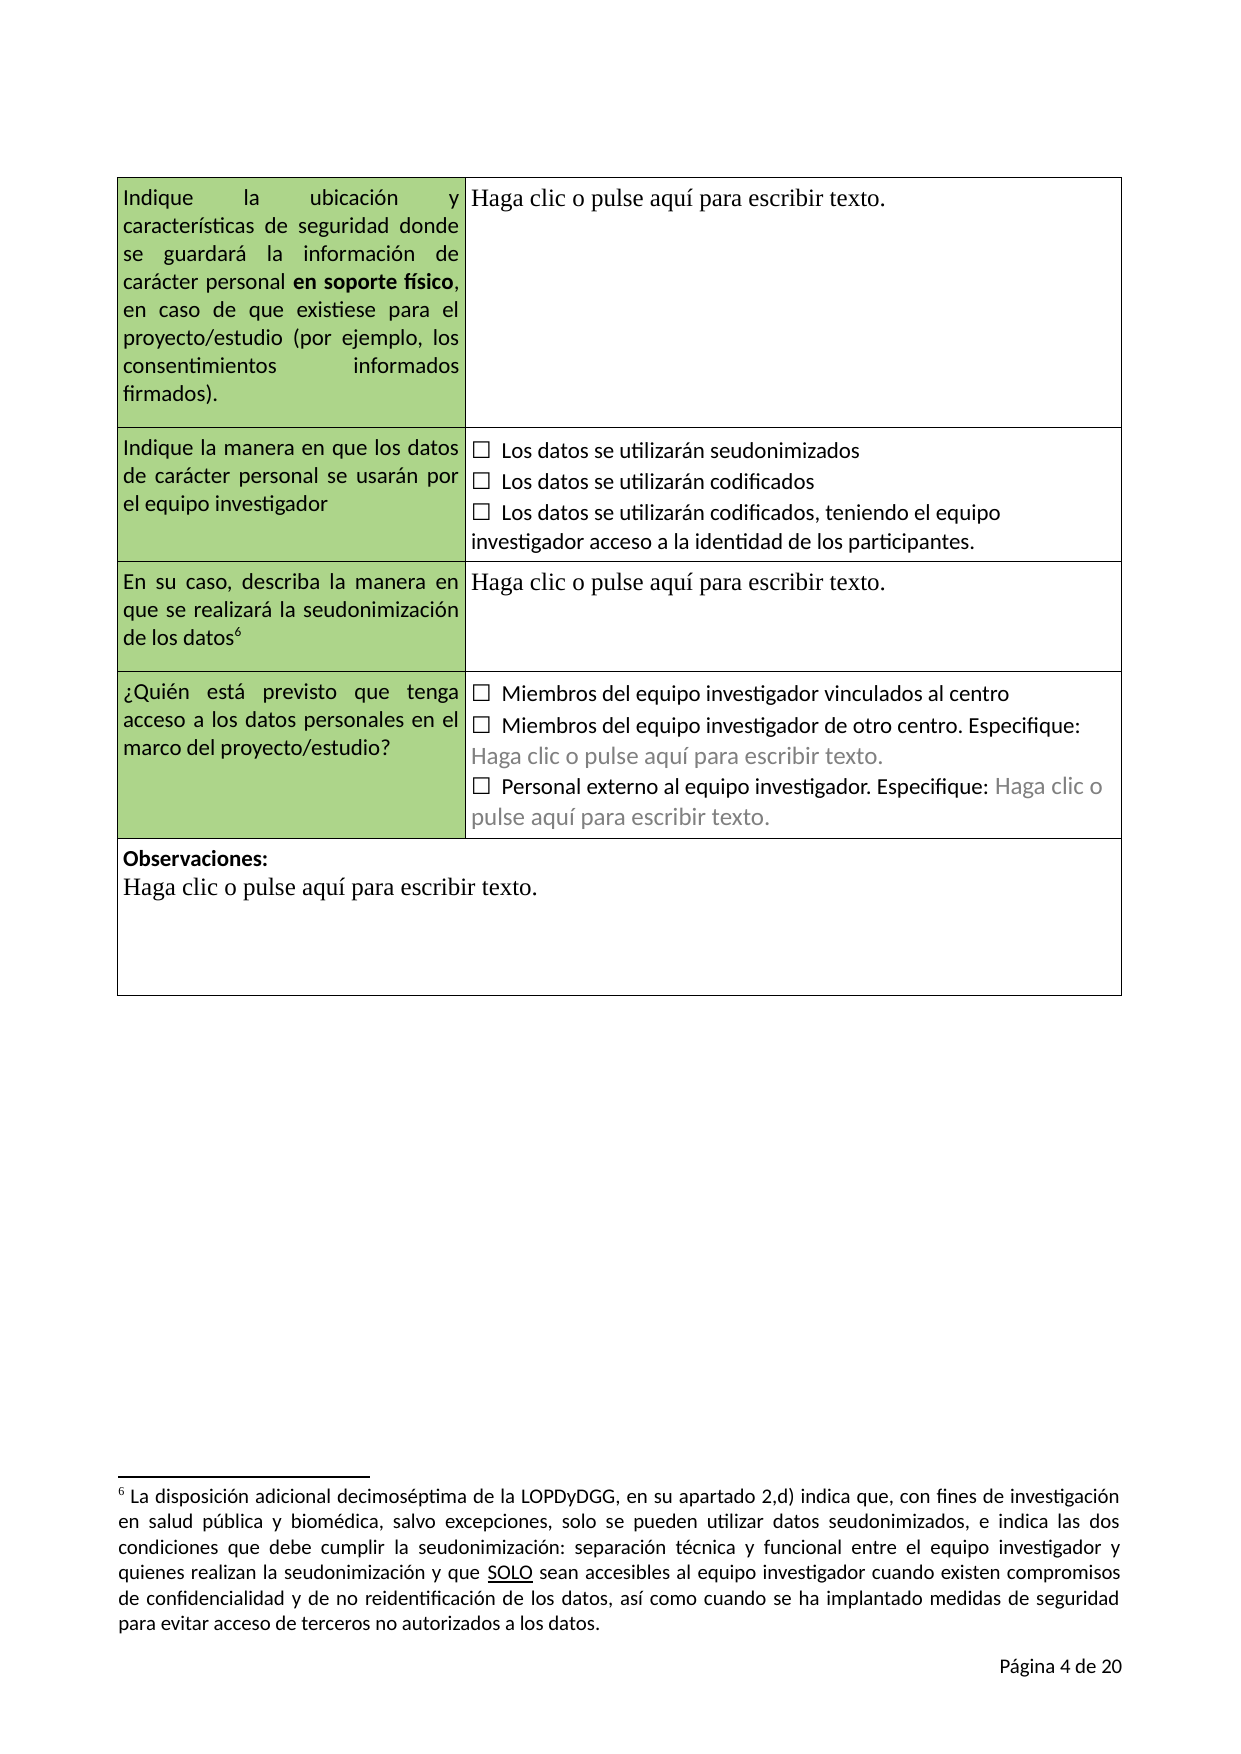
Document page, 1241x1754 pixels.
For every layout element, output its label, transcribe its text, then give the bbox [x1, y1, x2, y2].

table_cell Los datos se utilizarán seudonimizados Los datos se utilizarán codificados Los datos se utilizarán codificados, teniendo el equipo investigador acceso a la identidad de los participantes. [466, 428, 1121, 561]
table_cell En su caso, describa la manera en que se realizará la seudonimización de los datos [118, 562, 465, 671]
table_cell ¿Quién está previsto que tenga acceso a los datos personales en el marco del proyecto/estudio? [118, 672, 465, 838]
table_cell Indique la manera en que los datos de carácter personal se usarán por el equipo investigador [118, 428, 465, 561]
table_cell Indique la ubicación y características de seguridad donde se guardará la información de carácter personal en soporte físico, en caso de que existiese para el proyecto/estudio (por ejemplo, los consentimientos informados firmados). [118, 178, 465, 427]
table_cell Miembros del equipo investigador vinculados al centro Miembros del equipo investigador de otro centro. Especifique: Personal externo al equipo investigador. Especifique: [466, 672, 1121, 838]
table_cell Observaciones: [118, 839, 1121, 995]
